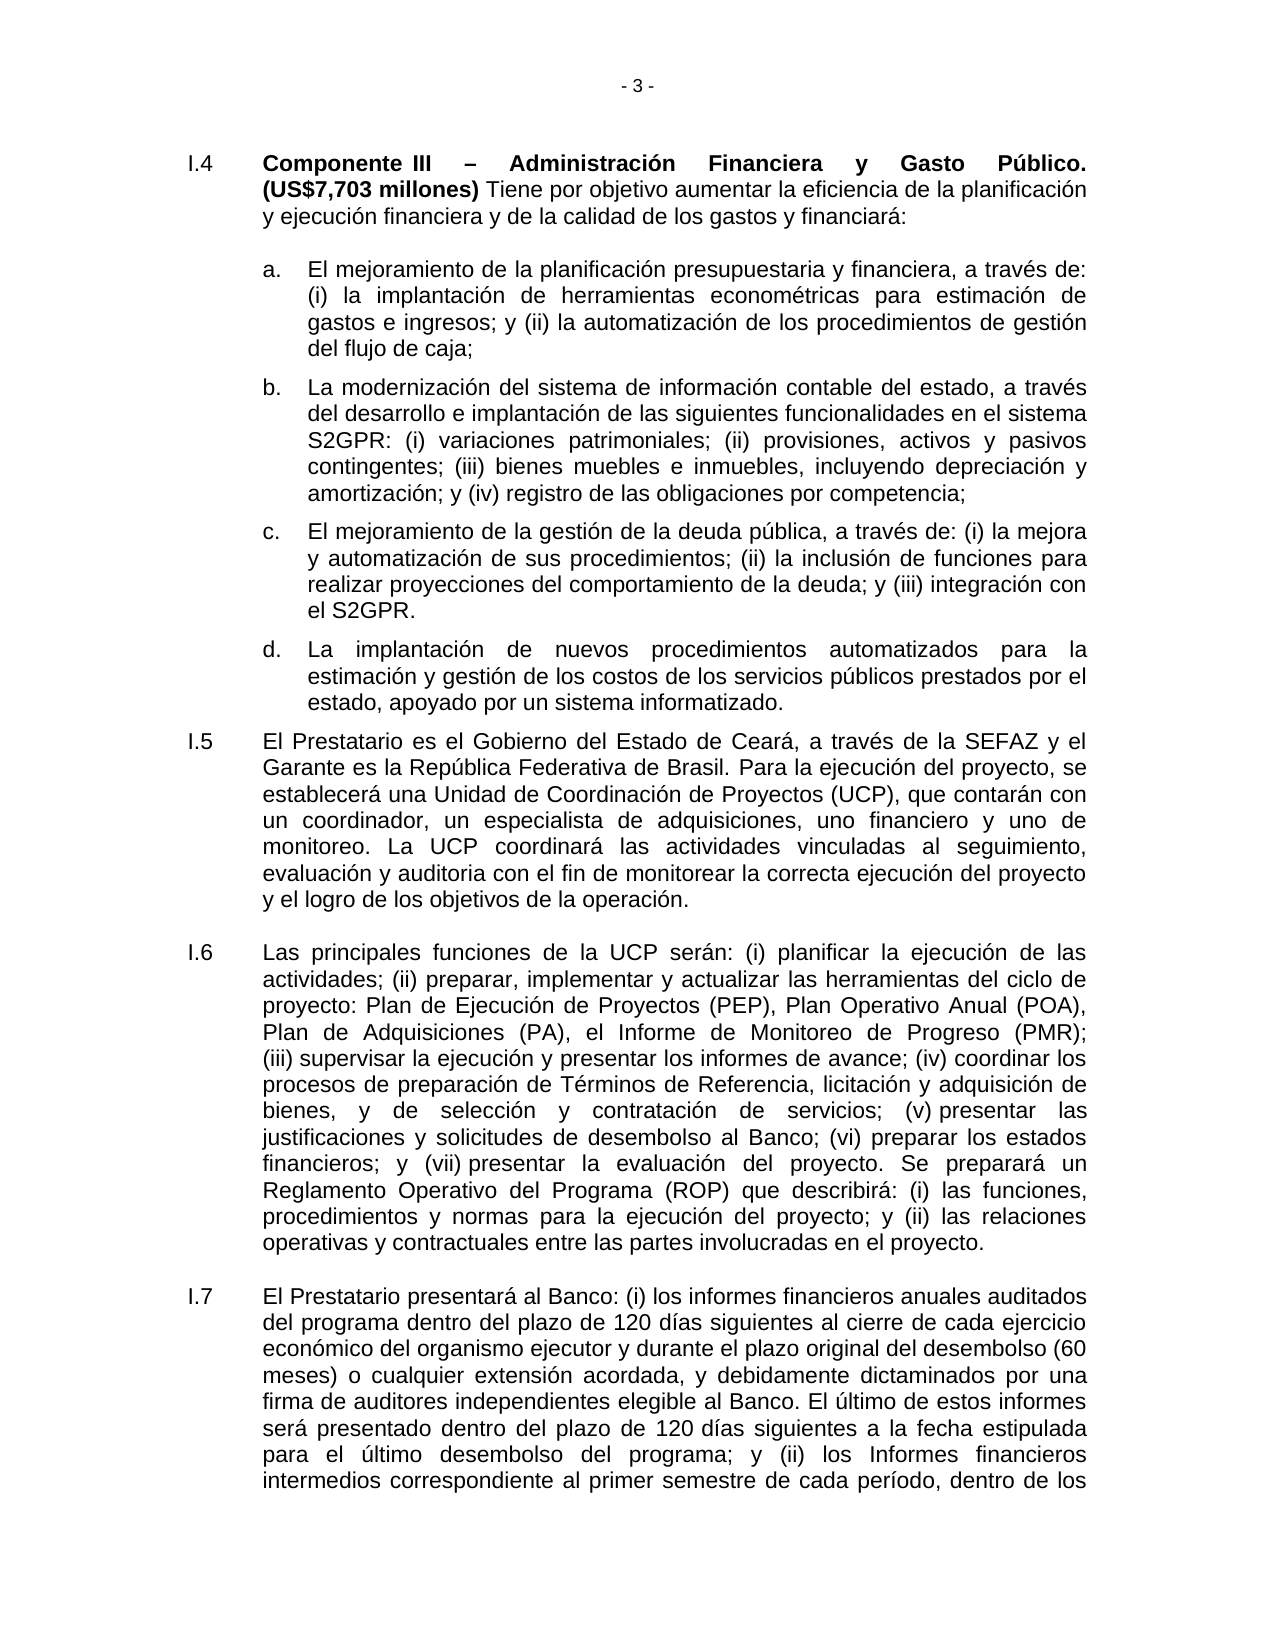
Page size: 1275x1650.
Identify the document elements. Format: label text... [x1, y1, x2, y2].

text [187, 1283, 1087, 1493]
text La implantación de nuevos procedimientos automatizados para la estimación y gestión de los costos de los servicios públicos prestados por el estado, apoyado por un sistema informatizado. [262, 636, 1087, 715]
text El mejoramiento de la planificación presupuestaria y financiera, a través de: (i) la implantación de herramientas econométricas para estimación de gastos e ingresos; y (ii) la automatización de los procedimientos de gestión del flujo de caja; [262, 256, 1087, 362]
text Componente III – Administración Financiera y Gasto Público. (US$7,703 millones) Tiene por objetivo aumentar la eficiencia de la planificación y ejecución financiera y de la calidad de los gastos y financiará: [187, 150, 1087, 229]
text La modernización del sistema de información contable del estado, a través del desarrollo e implantación de las siguientes funcionalidades en el sistema S2GPR: (i) variaciones patrimoniales; (ii) provisiones, activos y pasivos contingentes; (iii) bienes muebles e inmuebles, incluyendo depreciación y amortización; y (iv) registro de las obligaciones por competencia; [262, 374, 1087, 506]
text Las principales funciones de la UCP serán: (i) planificar la ejecución de las actividades; (ii) preparar, implementar y actualizar las herramientas del ciclo de proyecto: Plan de Ejecución de Proyectos (PEP), Plan Operativo Anual (POA), Plan de Adquisiciones (PA), el Informe de Monitoreo de Progreso (PMR); (iii) supervisar la ejecución y presentar los informes de avance; (iv) coordinar los procesos de preparación de Términos de Referencia, licitación y adquisición de bienes, y de selección y contratación de servicios; (v) presentar las justificaciones y solicitudes de desembolso al Banco; (vi) preparar los estados financieros; y (vii) presentar la evaluación del proyecto. Se preparará un Reglamento Operativo del Programa (ROP) que describirá: (i) las funciones, procedimientos y normas para la ejecución del proyecto; y (ii) las relaciones operativas y contractuales entre las partes involucradas en el proyecto. [187, 939, 1087, 1256]
text El mejoramiento de la gestión de la deuda pública, a través de: (i) la mejora y automatización de sus procedimientos; (ii) la inclusión de funciones para realizar proyecciones del comportamiento de la deuda; y (iii) integración con el S2GPR. [262, 518, 1087, 624]
text El Prestatario es el Gobierno del Estado de Ceará, a través de la SEFAZ y el Garante es la República Federativa de Brasil. Para la ejecución del proyecto, se establecerá una Unidad de Coordinación de Proyectos (UCP), que contarán con un coordinador, un especialista de adquisiciones, uno financiero y uno de monitoreo. La UCP coordinará las actividades vinculadas al seguimiento, evaluación y auditoria con el fin de monitorear la correcta ejecución del proyecto y el logro de los objetivos de la operación. [187, 728, 1087, 912]
